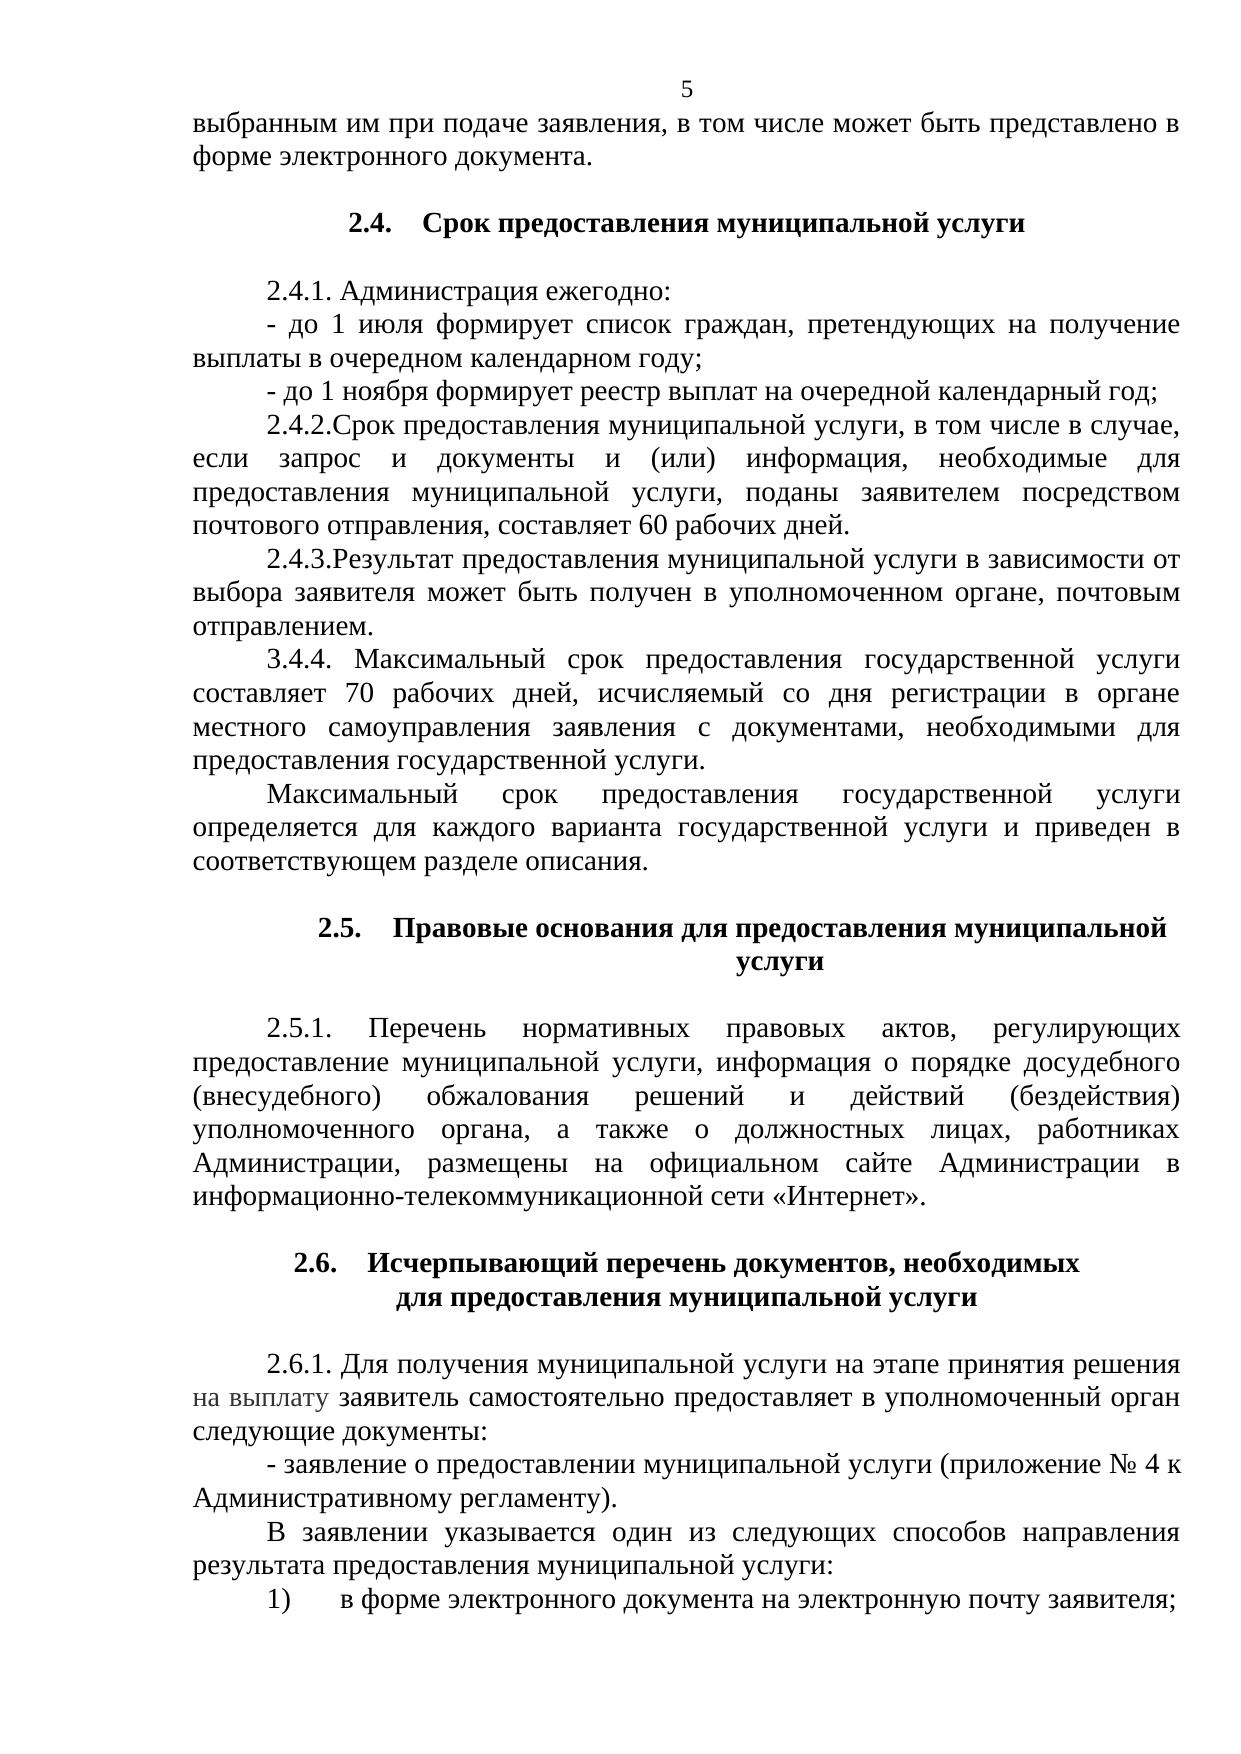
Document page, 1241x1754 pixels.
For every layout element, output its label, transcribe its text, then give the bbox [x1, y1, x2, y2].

text - до 1 ноября формирует реестр выплат на очередной календарный год; [192, 373, 1181, 407]
text Максимальный срок предоставления государственной услуги определяется для каждого варианта государственной услуги и приведен в соответствующем разделе описания. [192, 776, 1181, 876]
title Правовые основания для предоставления муниципальной услуги [304, 910, 1181, 977]
title для предоставления муниципальной услуги [192, 1279, 1181, 1312]
text 2.5.1. Перечень нормативных правовых актов, регулирующих предоставление муниципальной услуги, информация о порядке досудебного (внесудебного) обжалования решений и действий (бездействия) уполномоченного органа, а также о должностных лицах, работниках Администрации, размещены на официальном сайте Администрации в информационно-телекоммуникационной сети «Интернет». [192, 1011, 1181, 1212]
text 2.4.2.Срок предоставления муниципальной услуги, в том числе в случае, если запрос и документы и (или) информация, необходимые для предоставления муниципальной услуги, поданы заявителем посредством почтового отправления, составляет 60 рабочих дней. [192, 407, 1181, 541]
text - заявление о предоставлении муниципальной услуги (приложение № 4 к Административному регламенту). [192, 1447, 1181, 1514]
text 1) в форме электронного документа на электронную почту заявителя; [192, 1581, 1181, 1614]
text 2.6.1. Для получения муниципальной услуги на этапе принятия решения на выплату заявитель самостоятельно предоставляет в уполномоченный орган следующие документы: [192, 1346, 1181, 1447]
title Исчерпывающий перечень документов, необходимых [192, 1245, 1181, 1279]
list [192, 105, 1181, 172]
text 2.4.1. Администрация ежегодно: [192, 273, 1181, 306]
title Срок предоставления муниципальной услуги [192, 206, 1181, 239]
text - до 1 июля формирует список граждан, претендующих на получение выплаты в очередном календарном году; [192, 306, 1181, 373]
text В заявлении указывается один из следующих способов направления результата предоставления муниципальной услуги: [192, 1514, 1181, 1581]
text 2.4.3.Результат предоставления муниципальной услуги в зависимости от выбора заявителя может быть получен в уполномоченном органе, почтовым отправлением. [192, 541, 1181, 642]
text 3.4.4. Максимальный срок предоставления государственной услуги составляет 70 рабочих дней, исчисляемый со дня регистрации в органе местного самоуправления заявления с документами, необходимыми для предоставления государственной услуги. [192, 642, 1181, 776]
